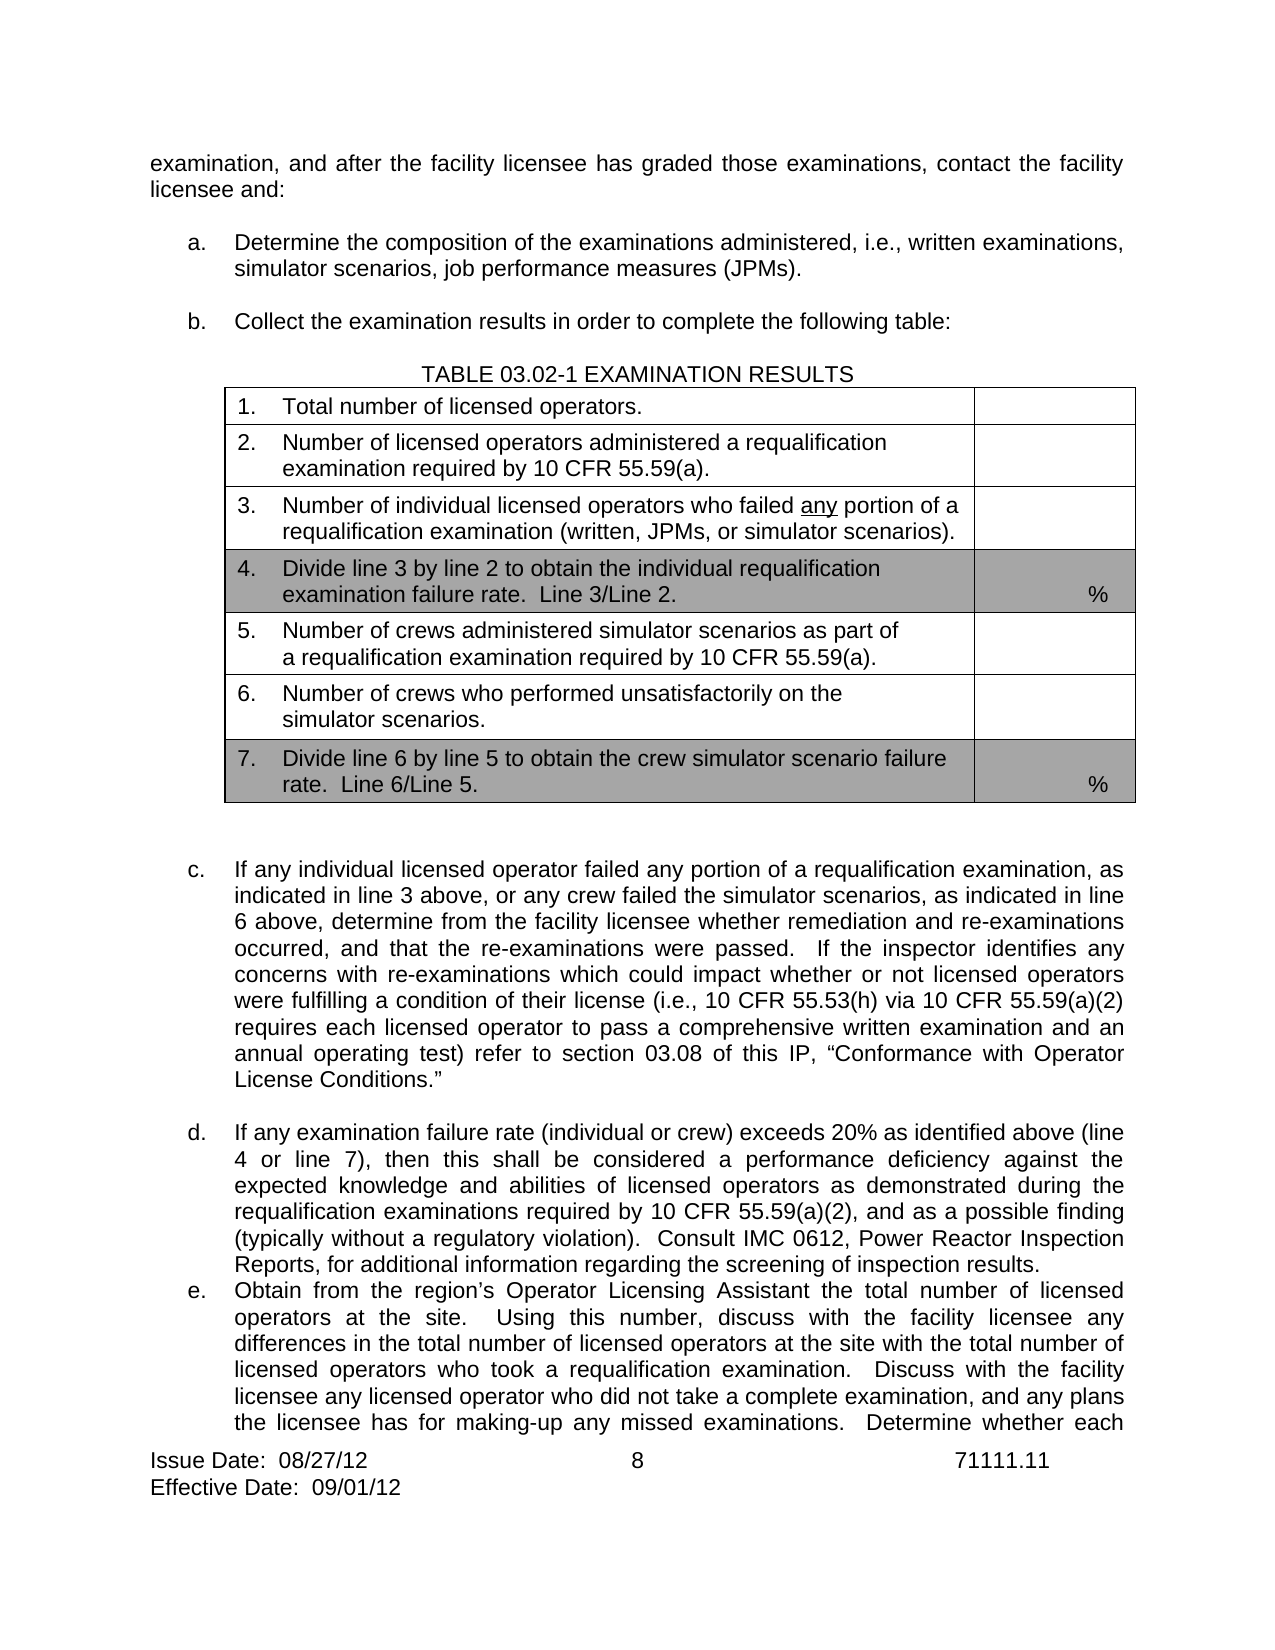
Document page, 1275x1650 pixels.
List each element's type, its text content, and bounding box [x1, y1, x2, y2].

table_header [975, 388, 1135, 423]
text c. If any individual licensed operator failed any portion of a requalification examination, as indicated in line 3 above, or any crew failed the simulator scenarios, as indicated in line 6 above, determine from the facility licensee whether remediation and re-examinations occurred, and that the re-examinations were passed. If the inspector identifies any concerns with re-examinations which could impact whether or not licensed operators were fulfilling a condition of their license (i.e., 10 CFR 55.53(h) via 10 CFR 55.59(a)(2) requires each licensed operator to pass a comprehensive written examination and an annual operating test) refer to section 03.08 of this IP, “Conformance with Operator License Conditions.” [187, 856, 1125, 1093]
text d. If any examination failure rate (individual or crew) exceeds 20% as identified above (line 4 or line 7), then this shall be considered a performance deficiency against the expected knowledge and abilities of licensed operators as demonstrated during the requalification examinations required by 10 CFR 55.59(a)(2), and as a possible finding (typically without a regulatory violation). Consult IMC 0612, Power Reactor Inspection Reports, for additional information regarding the screening of inspection results. [187, 1119, 1125, 1277]
table_cell [975, 425, 1135, 486]
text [178, 1277, 1125, 1435]
table_cell 6. Number of crews who performed unsatisfactorily on the simulator scenarios. [226, 675, 974, 739]
table_header 1. Total number of licensed operators. [226, 388, 974, 423]
table_cell 5. Number of crews administered simulator scenarios as part of a requalification examination required by 10 CFR 55.59(a). [226, 613, 974, 674]
text TABLE 03.02-1 EXAMINATION RESULTS [150, 361, 1125, 387]
table_cell % [975, 550, 1135, 612]
table_cell [975, 613, 1135, 674]
table_cell 7. Divide line 6 by line 5 to obtain the crew simulator scenario failure rate. Line 6/Line 5. [226, 740, 974, 802]
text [150, 150, 1125, 203]
table_cell [975, 675, 1135, 739]
table_cell 3. Number of individual licensed operators who failed any portion of a requalification examination (written, JPMs, or simulator scenarios). [226, 487, 974, 549]
table_cell [975, 487, 1135, 549]
table_cell % [975, 740, 1135, 802]
table_cell 4. Divide line 3 by line 2 to obtain the individual requalification examination failure rate. Line 3/Line 2. [226, 550, 974, 612]
text b. Collect the examination results in order to complete the following table: [178, 308, 1125, 334]
text a. Determine the composition of the examinations administered, i.e., written examinations, simulator scenarios, job performance measures (JPMs). [178, 229, 1125, 282]
table_cell 2. Number of licensed operators administered a requalification examination required by 10 CFR 55.59(a). [226, 425, 974, 486]
